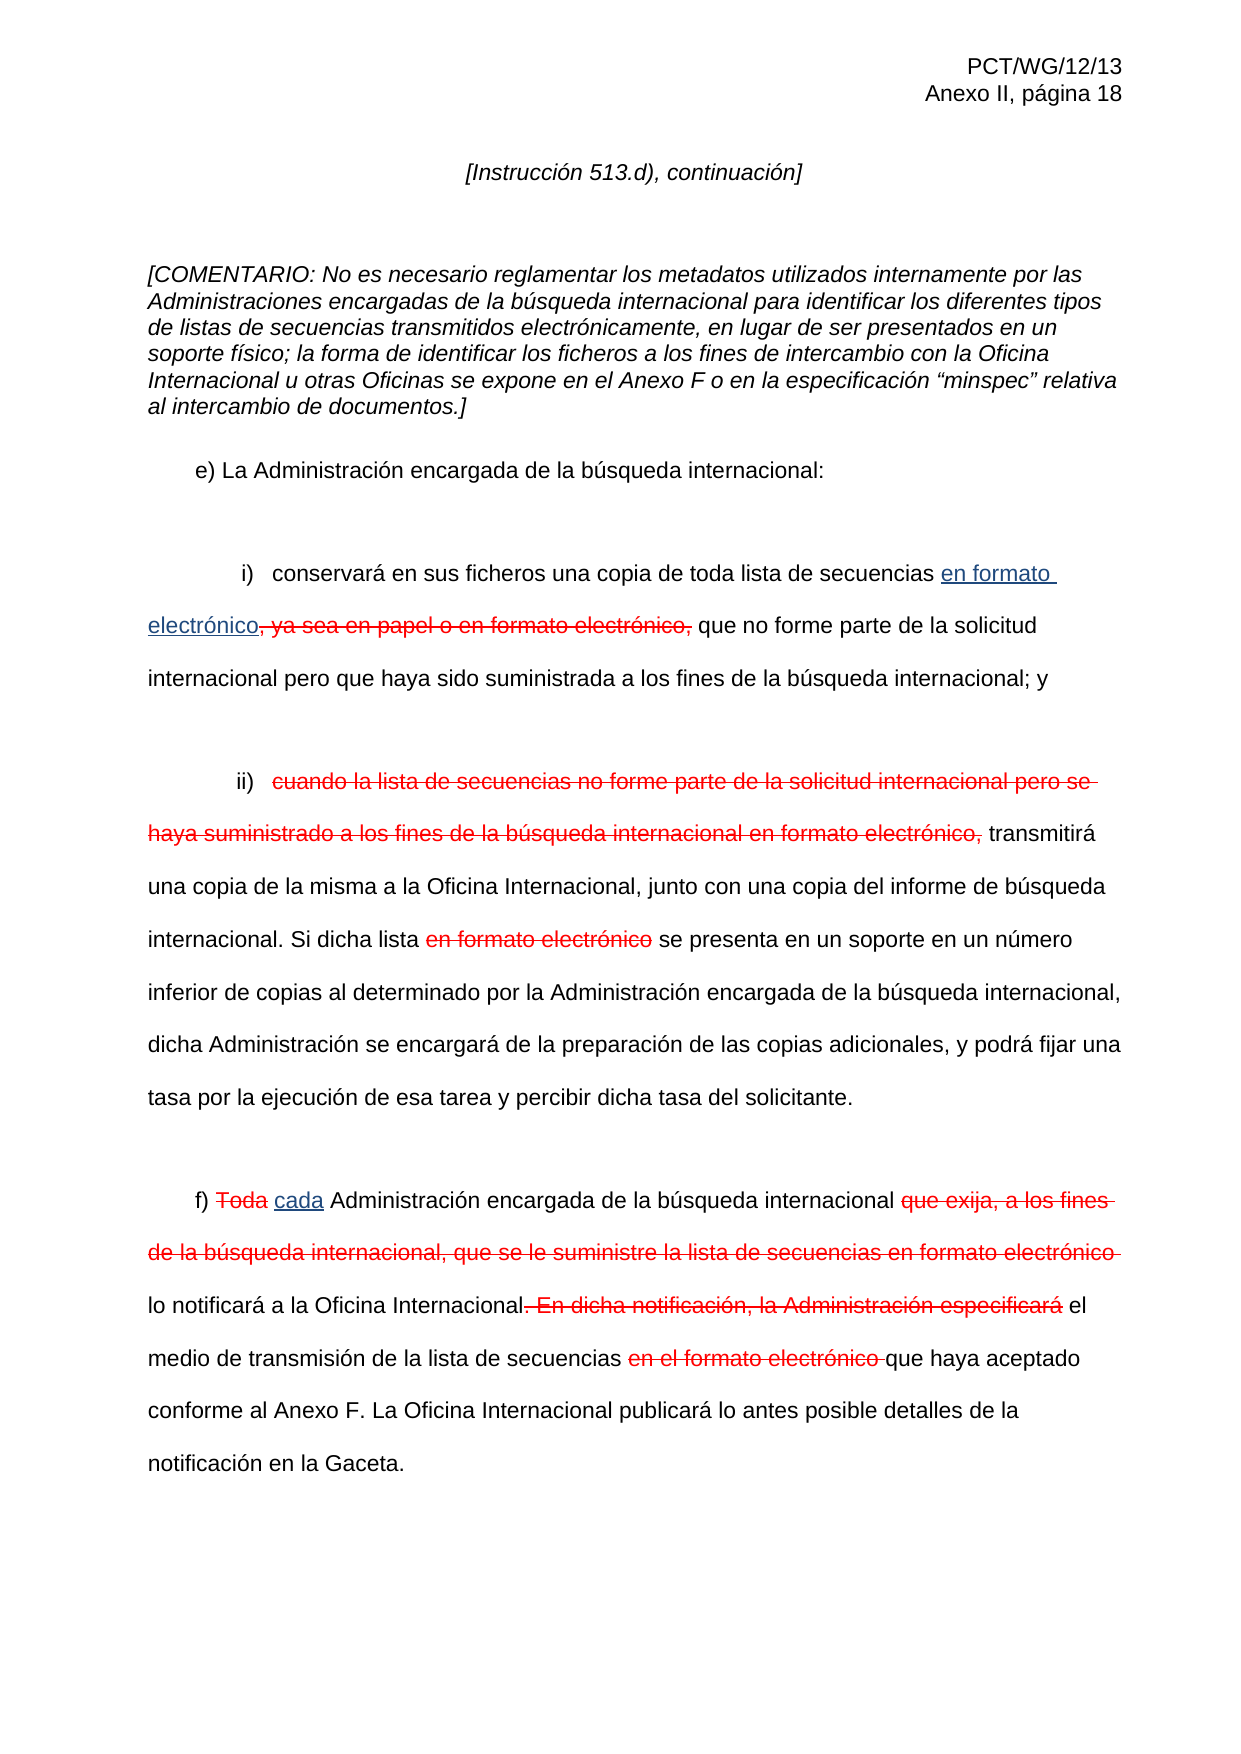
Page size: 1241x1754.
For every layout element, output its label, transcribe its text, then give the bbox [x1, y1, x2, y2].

text e) La Administración encargada de la búsqueda internacional: [148, 457, 1122, 483]
text i) conservará en sus ficheros una copia de toda lista de secuencias en formato electrónico, ya sea en papel o en formato electrónico, que no forme parte de la solicitud internacional pero que haya sido suministrada a los fines de la búsqueda internacional; y [148, 559, 1122, 691]
text f) Toda cada Administración encargada de la búsqueda internacional que exija, a los fines de la búsqueda internacional, que se le suministre la lista de secuencias en formato electrónico lo notificará a la Oficina Internacional. En dicha notificación, la Administración especificará el medio de transmisión de la lista de secuencias en el formato electrónico que haya aceptado conforme al Anexo F. La Oficina Internacional publicará lo antes posible detalles de la notificación en la Gaceta. [148, 1187, 1122, 1477]
text ii) cuando la lista de secuencias no forme parte de la solicitud internacional pero se haya suministrado a los fines de la búsqueda internacional en formato electrónico, transmitirá una copia de la misma a la Oficina Internacional, junto con una copia del informe de búsqueda internacional. Si dicha lista en formato electrónico se presenta en un soporte en un número inferior de copias al determinado por la Administración encargada de la búsqueda internacional, dicha Administración se encargará de la preparación de las copias adicionales, y podrá fijar una tasa por la ejecución de esa tarea y percibir dicha tasa del solicitante. [148, 768, 1122, 1110]
text [Instrucción 513.d), continuación] [148, 158, 1122, 185]
text [COMENTARIO: No es necesario reglamentar los metadatos utilizados internamente por las Administraciones encargadas de la búsqueda internacional para identificar los diferentes tipos de listas de secuencias transmitidos electrónicamente, en lugar de ser presentados en un soporte físico; la forma de identificar los ficheros a los fines de intercambio con la Oficina Internacional u otras Oficinas se expone en el Anexo F o en la especificación “minspec” relativa al intercambio de documentos.] [148, 261, 1122, 419]
